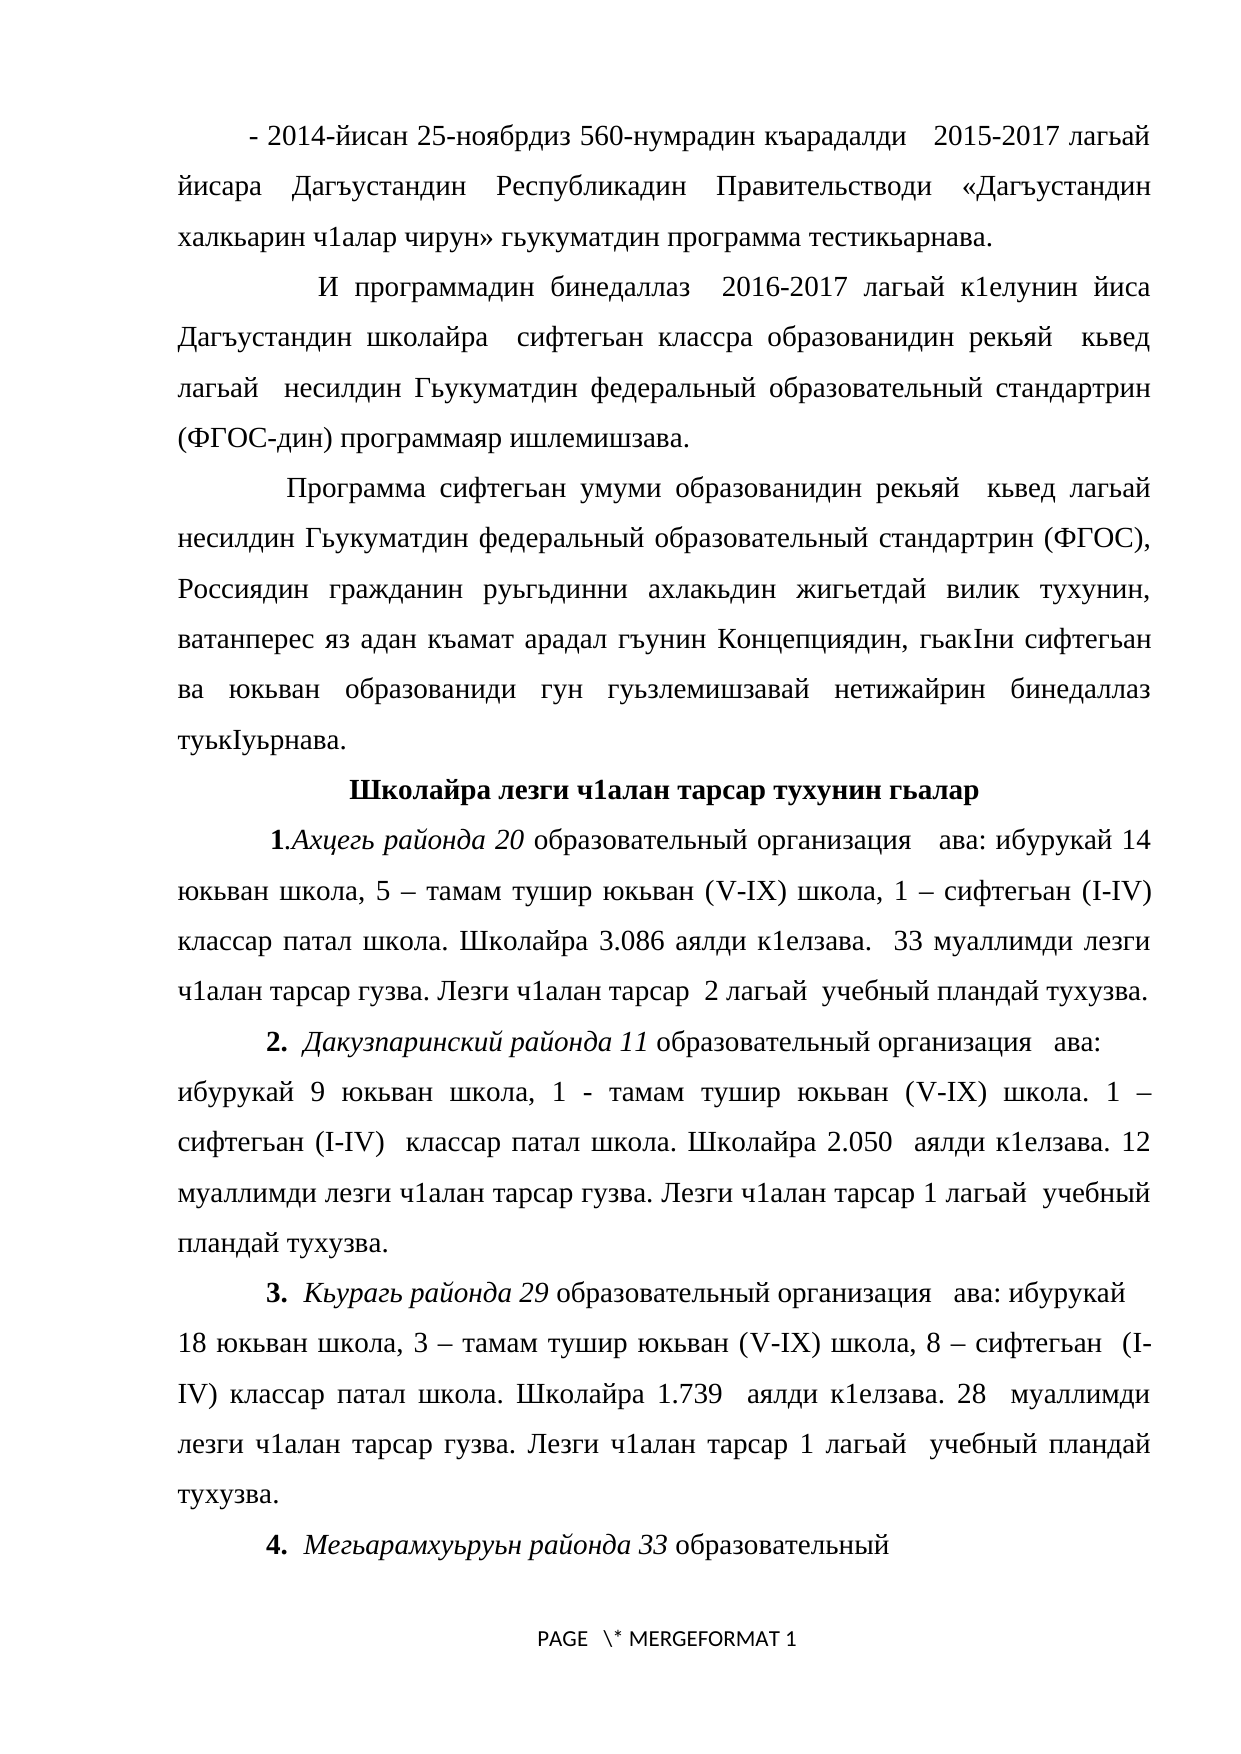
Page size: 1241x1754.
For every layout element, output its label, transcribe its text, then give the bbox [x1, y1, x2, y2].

text - 2014-йисан 25-ноябрдиз 560-нумрадин къарадалди 2015-2017 лагьай йисара Дагъустандин Республикадин Правительстводи «Дагъустандин халкьарин ч1алар чирун» гьукуматдин программа тестикьарнава. [177, 118, 1152, 252]
list Кьурагь районда 29 образовательный организация ава: ибурукай [266, 1275, 1152, 1309]
text И программадин бинедаллаз 2016-2017 лагьай к1елунин йиса Дагъустандин школайра сифтегьан классра образованидин рекьяй кьвед лагьай несилдин Гьукуматдин федеральный образовательный стандартрин (ФГОС-дин) программаяр ишлемишзава. [177, 269, 1152, 453]
text 18 юкьван школа, 3 – тамам тушир юкьван (V-IX) школа, 8 – сифтегьан (I-IV) классар патал школа. Школайра 1.739 аялди к1елзава. 28 муаллимди лезги ч1алан тарсар гузва. Лезги ч1алан тарсар 1 лагьай учебный пландай тухузва. [177, 1326, 1152, 1510]
text ибурукай 9 юкьван школа, 1 - тамам тушир юкьван (V-IX) школа. 1 – сифтегьан (I-IV) классар патал школа. Школайра 2.050 аялди к1елзава. 12 муаллимди лезги ч1алан тарсар гузва. Лезги ч1алан тарсар 1 лагьай учебный пландай тухузва. [177, 1074, 1152, 1258]
list Дакузпаринский районда 11 образовательный организация ава: [266, 1024, 1152, 1057]
text Программа сифтегьан умуми образованидин рекьяй кьвед лагьай несилдин Гьукуматдин федеральный образовательный стандартрин (ФГОС), Россиядин гражданин руьгьдинни ахлакьдин жигьетдай вилик тухунин, ватанперес яз адан къамат арадал гъунин Концепциядин, гьакIни сифтегьан ва юкьван образованиди гун гуьзлемишзавай нетижайрин бинедаллаз туькIуьрнава. [177, 470, 1152, 755]
list Мегьарамхуьруьн районда 33 образовательный [266, 1527, 1152, 1560]
text 1.Ахцегь районда 20 образовательный организация ава: ибурукай 14 юкьван школа, 5 – тамам тушир юкьван (V-IX) школа, 1 – сифтегьан (I-IV) классар патал школа. Школайра 3.086 аялди к1елзава. 33 муаллимди лезги ч1алан тарсар гузва. Лезги ч1алан тарсар 2 лагьай учебный пландай тухузва. [177, 822, 1152, 1007]
text Школайра лезги ч1алан тарсар тухунин гьалар [177, 772, 1152, 806]
